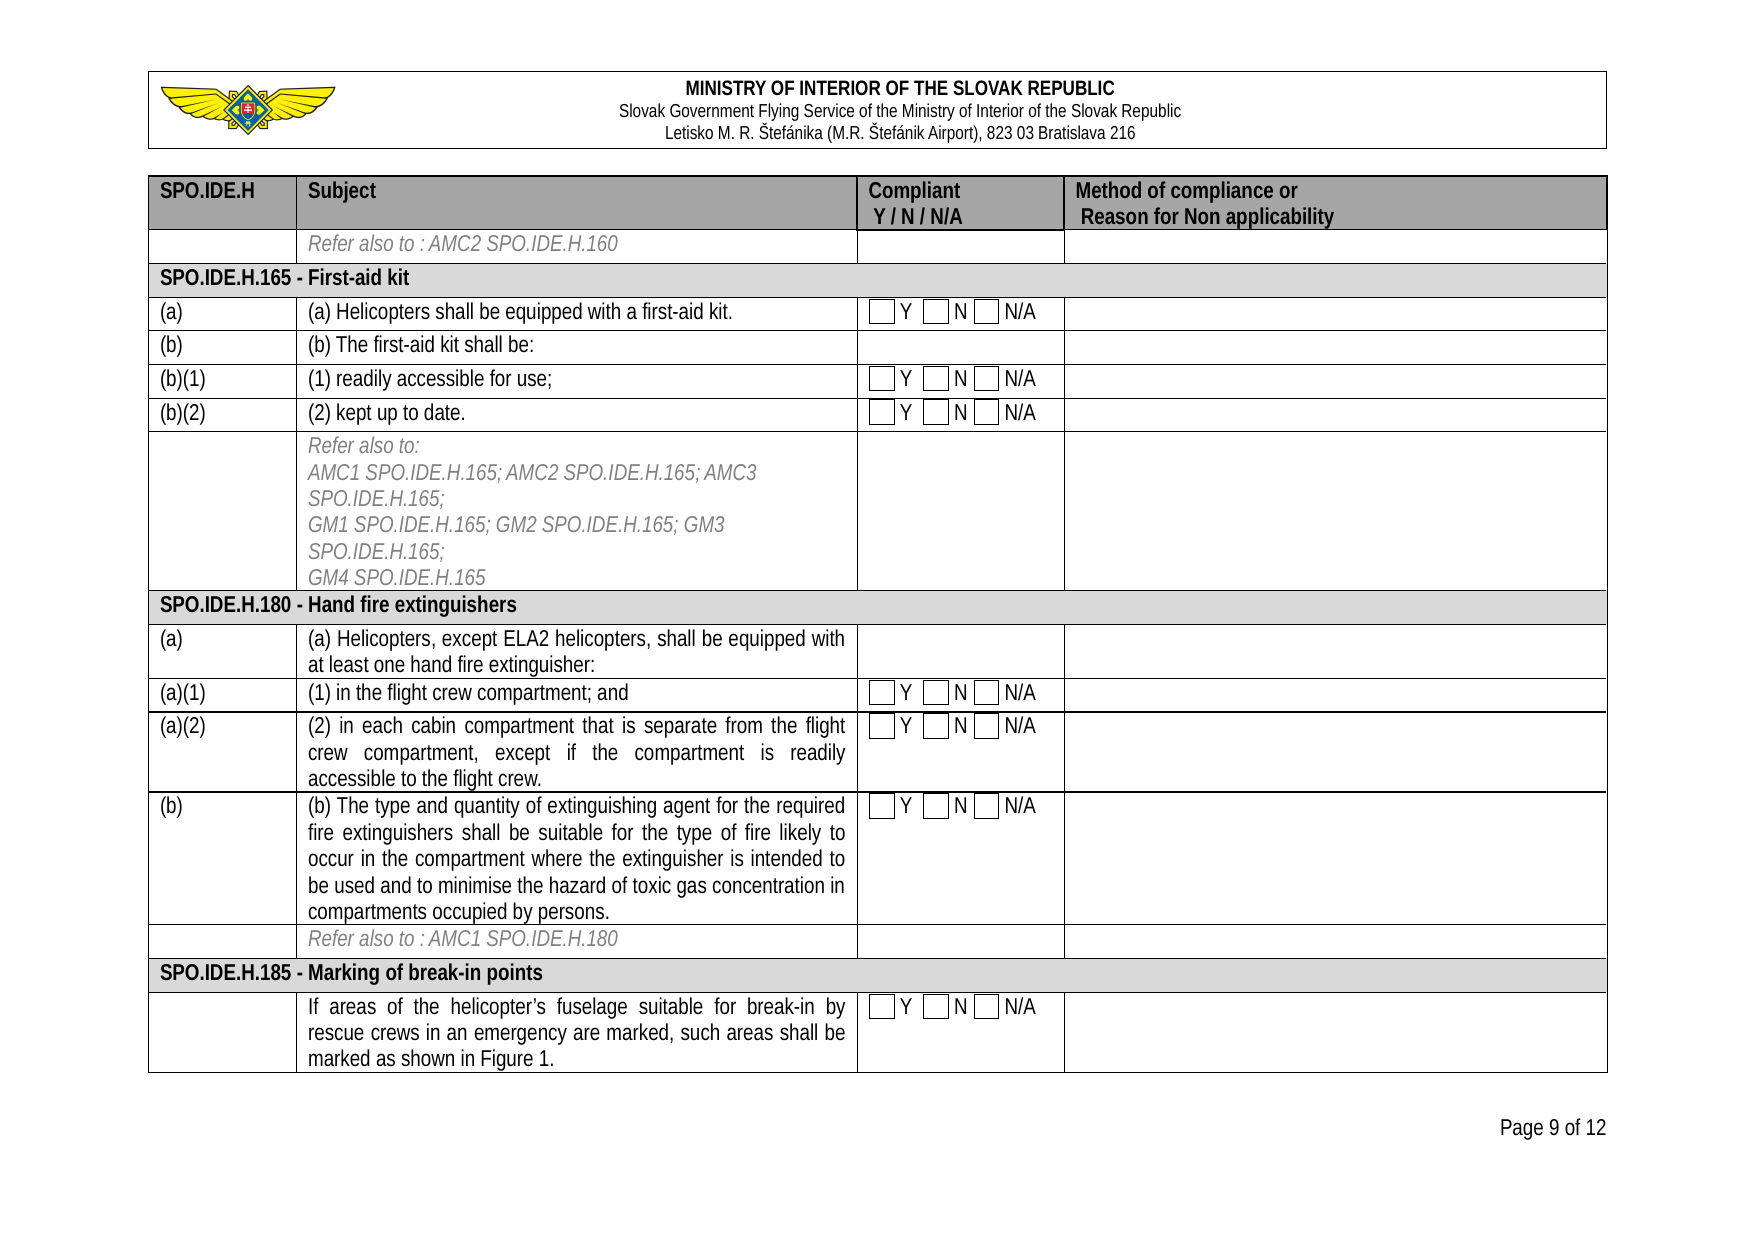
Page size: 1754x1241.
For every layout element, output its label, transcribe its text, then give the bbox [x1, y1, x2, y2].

table_cell [1065, 678, 1607, 711]
table_cell [1065, 364, 1607, 397]
table_cell [1064, 263, 1607, 297]
table_cell (b) The type and quantity of extinguishing agent for the required fire extinguishers shall be suitable for the type of fire likely to occur in the compartment where the extinguisher is intended to be used and to minimise the hazard of toxic gas concentration in compartments occupied by persons. [297, 793, 857, 924]
table_cell [1065, 431, 1607, 590]
table_cell (a) [149, 625, 296, 678]
table_cell [1065, 330, 1607, 364]
table_cell Refer also to : AMC1 SPO.IDE.H.180 [297, 925, 857, 958]
table_header Compliant Y / N / N/A [858, 177, 1063, 229]
picture [159, 80, 337, 140]
table_header Method of compliance or Reason for Non applicability [1065, 177, 1606, 229]
table_cell [857, 591, 1064, 624]
table_cell (a)(2) [149, 713, 296, 791]
table_cell SPO.IDE.H.165 - First-aid kit [149, 264, 857, 297]
table_cell [857, 264, 1064, 297]
table_cell Y N N/A [858, 679, 1064, 711]
table_cell (2) kept up to date. [297, 399, 857, 431]
table_cell [1064, 590, 1607, 624]
table_cell [149, 230, 296, 263]
table_cell [1065, 624, 1607, 678]
table_cell [1065, 230, 1607, 263]
table_cell (b)(2) [149, 399, 296, 431]
table_cell (a) Helicopters shall be equipped with a first-aid kit. [297, 298, 857, 330]
table_cell (b) [149, 793, 296, 924]
table_cell (1) readily accessible for use; [297, 365, 857, 397]
table_cell [1065, 791, 1607, 924]
table_cell SPO.IDE.H.180 - Hand fire extinguishers [149, 591, 857, 624]
table_cell [1065, 924, 1607, 958]
table_cell [858, 432, 1064, 590]
table_cell Refer also to : AMC2 SPO.IDE.H.160 [297, 230, 857, 263]
table_cell [1065, 711, 1607, 791]
table_cell Refer also to: AMC1 SPO.IDE.H.165; AMC2 SPO.IDE.H.165; AMC3 SPO.IDE.H.165; GM1 SPO.IDE.H.165; GM2 SPO.IDE.H.165; GM3 SPO.IDE.H.165; GM4 SPO.IDE.H.165 [297, 432, 857, 590]
table_cell [1065, 398, 1607, 431]
table_cell Y N N/A [858, 399, 1064, 431]
table_cell (b)(1) [149, 365, 296, 397]
table_header SPO.IDE.H [149, 177, 296, 229]
table_cell [1064, 958, 1607, 992]
table_cell Y N N/A [858, 365, 1064, 397]
table_cell [858, 231, 1064, 263]
table_cell [1065, 297, 1607, 330]
table_cell Y N N/A [858, 993, 1064, 1072]
table_cell [1065, 992, 1607, 1072]
table_cell [149, 925, 296, 958]
table_cell Y N N/A [858, 793, 1064, 924]
table_cell [149, 993, 296, 1072]
table_cell (1) in the flight crew compartment; and [297, 679, 857, 711]
table_cell [858, 331, 1064, 364]
table_cell [857, 959, 1064, 992]
table_cell [149, 432, 296, 590]
table_cell (a)(1) [149, 679, 296, 711]
table_cell [858, 625, 1064, 678]
table_cell Y N N/A [858, 713, 1064, 791]
table_cell (b) [149, 331, 296, 364]
table_cell (b) The first-aid kit shall be: [297, 331, 857, 364]
table_header Subject [297, 177, 856, 229]
table_cell Y N N/A [858, 298, 1064, 330]
table_cell (a) [149, 298, 296, 330]
table_cell [858, 925, 1064, 958]
table_cell (2) in each cabin compartment that is separate from the flight crew compartment, except if the compartment is readily accessible to the flight crew. [297, 713, 857, 791]
table_cell SPO.IDE.H.185 - Marking of break-in points [149, 959, 857, 992]
table_cell (a) Helicopters, except ELA2 helicopters, shall be equipped with at least one hand fire extinguisher: [297, 625, 857, 678]
